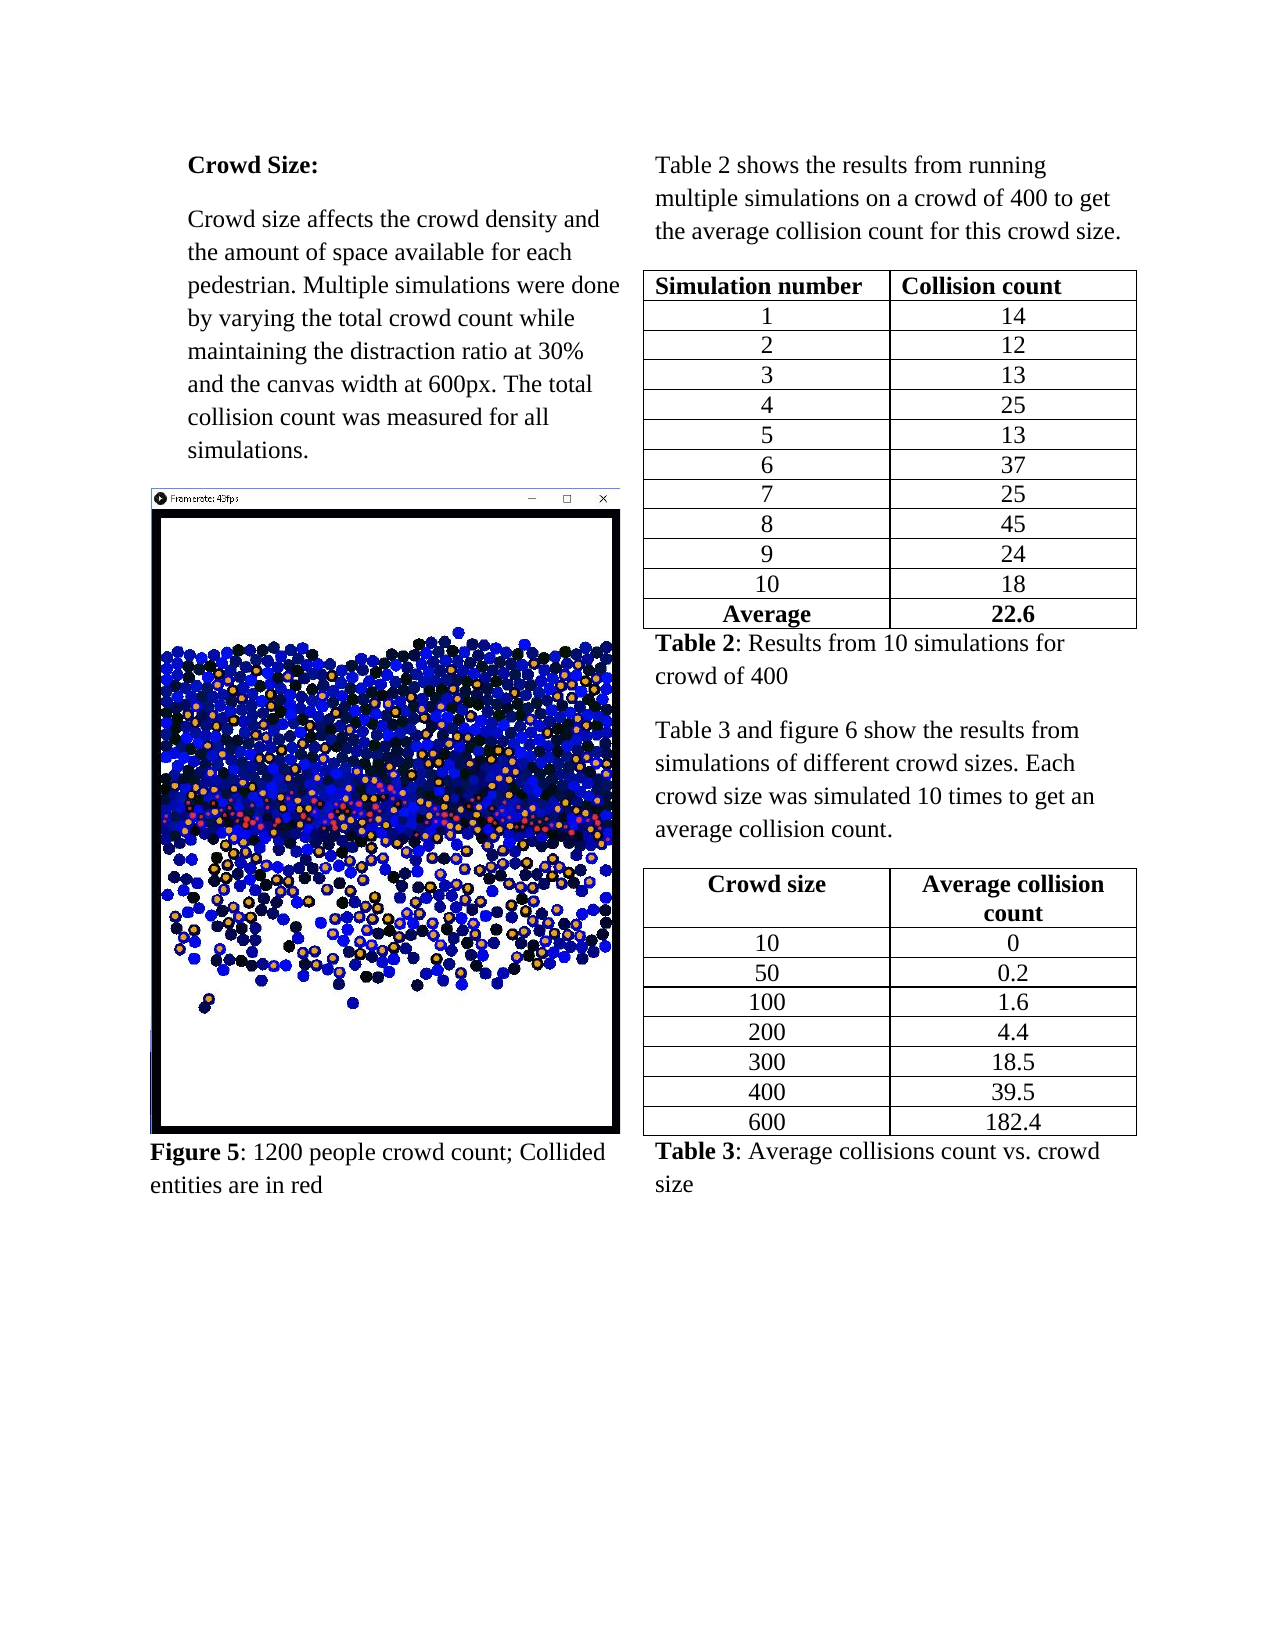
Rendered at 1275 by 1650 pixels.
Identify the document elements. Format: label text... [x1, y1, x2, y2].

table_header Crowd size [644, 869, 889, 927]
table_cell 300 [644, 1047, 889, 1076]
table_cell 39.5 [891, 1077, 1136, 1106]
table_header Collision count [891, 271, 1136, 300]
table_cell 13 [891, 420, 1136, 449]
table_cell 25 [891, 390, 1136, 419]
table_cell 6 [644, 450, 889, 478]
table_cell 100 [644, 988, 889, 1016]
table_header Simulation number [644, 271, 889, 300]
text Table 2: Results from 10 simulations for crowd of 400 [655, 629, 1125, 690]
table_cell 3 [644, 360, 889, 389]
text Crowd size affects the crowd density and the amount of space available for each pedestrian. Multiple simulations were done by varying the total crowd count while maintaining the distraction ratio at 30% and the canvas width at 600px. The total collision count was measured for all simulations. [187, 204, 620, 464]
table_cell 10 [644, 928, 889, 957]
table_cell 7 [644, 480, 889, 508]
table_cell 400 [644, 1077, 889, 1106]
table_cell 8 [644, 509, 889, 538]
text Table 2 shows the results from running multiple simulations on a crowd of 400 to get the average collision count for this crowd size. [655, 150, 1125, 245]
table_cell 200 [644, 1017, 889, 1046]
table_cell 18 [891, 569, 1136, 598]
table_cell 37 [891, 450, 1136, 478]
table_cell 5 [644, 420, 889, 449]
table_cell 9 [644, 539, 889, 568]
table_cell 45 [891, 509, 1136, 538]
table_cell 2 [644, 331, 889, 359]
table_cell 4.4 [891, 1017, 1136, 1046]
table_cell 600 [644, 1107, 889, 1135]
table_cell 1.6 [891, 988, 1136, 1016]
table_cell 4 [644, 390, 889, 419]
text Table 3 and figure 6 show the results from simulations of different crowd sizes. Each crowd size was simulated 10 times to get an average collision count. [655, 715, 1125, 843]
table_cell 18.5 [891, 1047, 1136, 1076]
picture [150, 488, 621, 1134]
table_cell 0 [891, 928, 1136, 957]
table_header Average collision count [891, 869, 1136, 927]
table_cell 10 [644, 569, 889, 598]
table_cell 1 [644, 301, 889, 329]
table_cell 0.2 [891, 958, 1136, 986]
table_cell 13 [891, 360, 1136, 389]
text Figure 5: 1200 people crowd count; Collided entities are in red [150, 1137, 620, 1199]
table_cell 12 [891, 331, 1136, 359]
table_cell 182.4 [891, 1107, 1136, 1135]
table_cell Average [644, 599, 889, 627]
text Crowd Size: [187, 150, 620, 179]
table_cell 50 [644, 958, 889, 986]
table_cell 14 [891, 301, 1136, 329]
table_cell 22.6 [891, 599, 1136, 627]
table_cell 24 [891, 539, 1136, 568]
table_cell 25 [891, 480, 1136, 508]
text Table 3: Average collisions count vs. crowd size [655, 1136, 1125, 1198]
